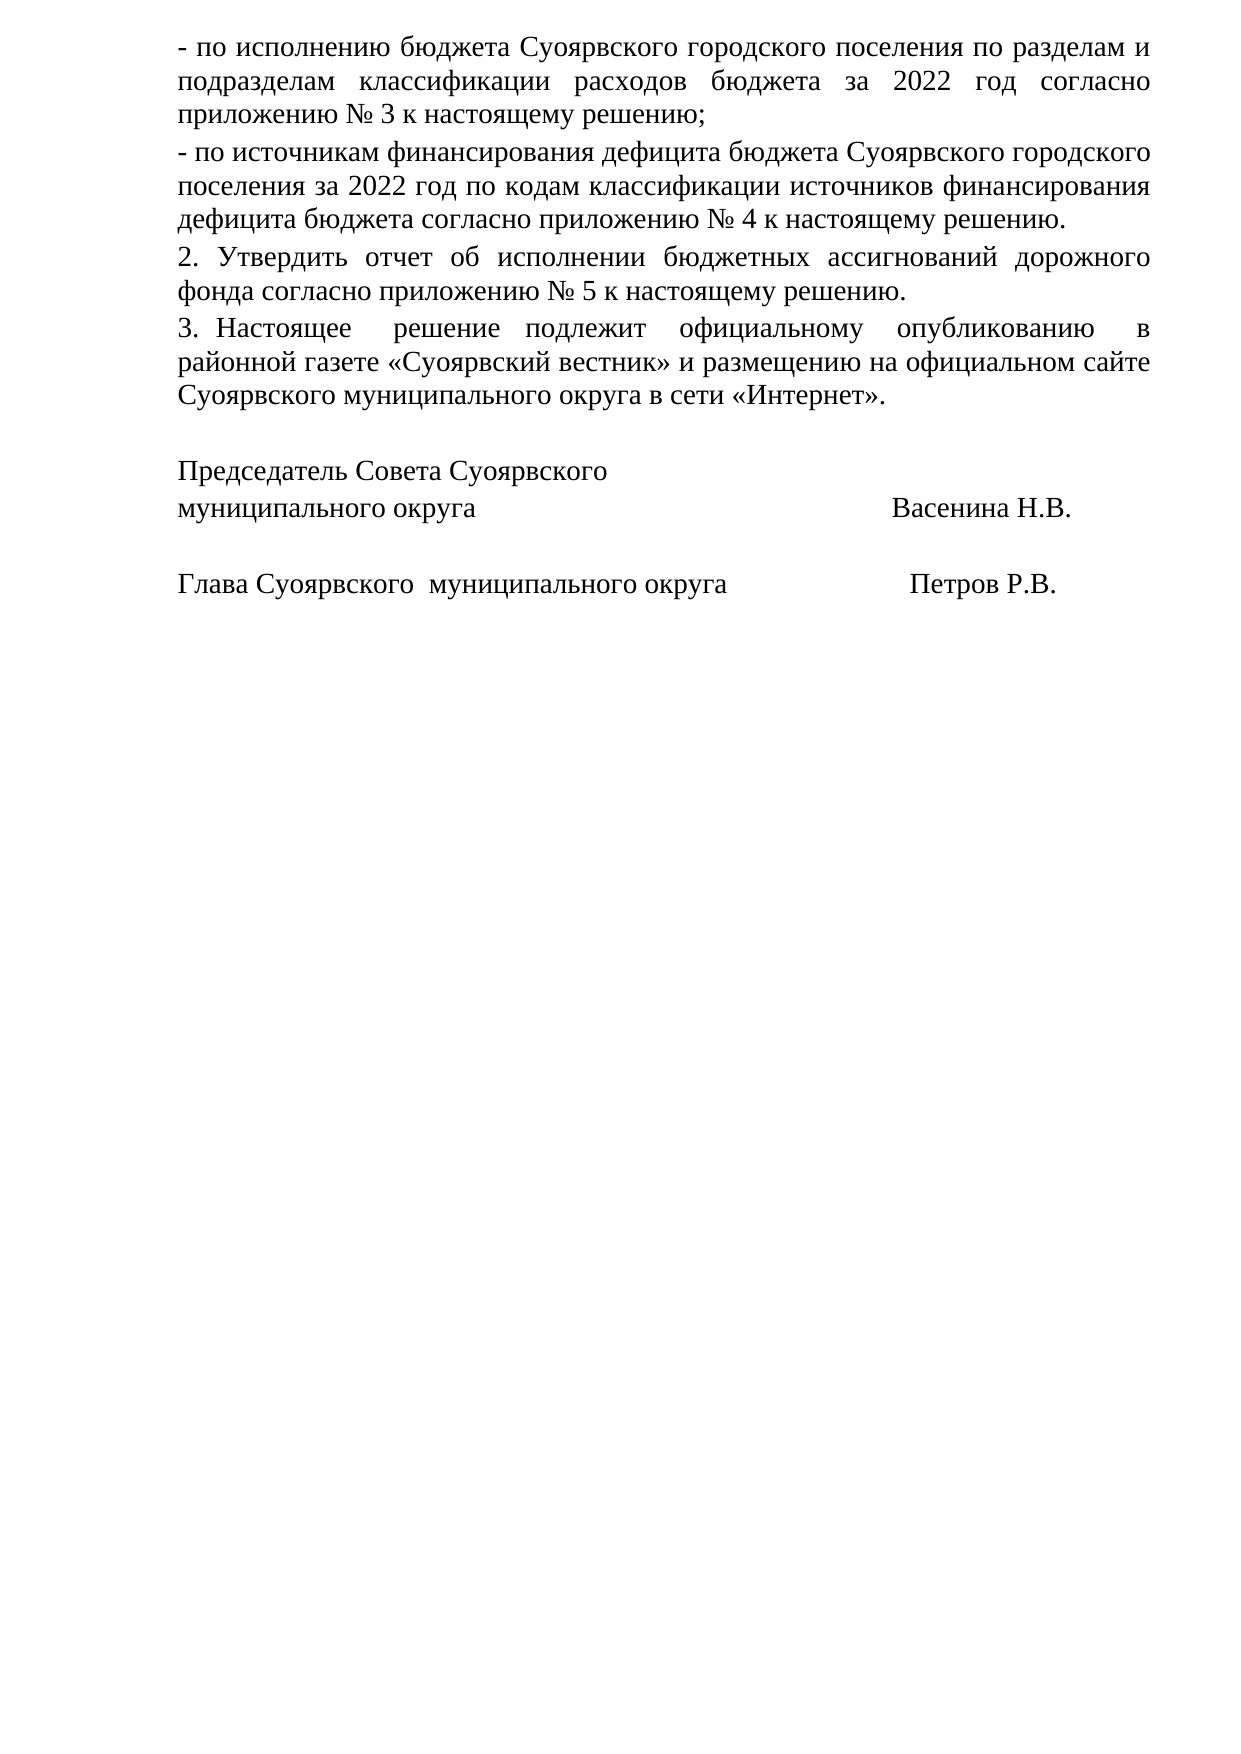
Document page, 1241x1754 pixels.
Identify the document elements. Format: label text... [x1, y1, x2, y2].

text Глава Суоярвского муниципального округа Петров Р.В. [177, 566, 1152, 599]
text - по источникам финансирования дефицита бюджета Суоярвского городского поселения за 2022 год по кодам классификации источников финансирования дефицита бюджета согласно приложению № 4 к настоящему решению. [177, 134, 1152, 235]
text - по исполнению бюджета Суоярвского городского поселения по разделам и подразделам классификации расходов бюджета за 2022 год согласно приложению № 3 к настоящему решению; [177, 29, 1152, 130]
text 3. Настоящее решение подлежит официальному опубликованию в районной газете «Суоярвский вестник» и размещению на официальном сайте Суоярвского муниципального округа в сети «Интернет». [177, 310, 1152, 411]
text муниципального округа Васенина Н.В. [177, 491, 1152, 524]
text Председатель Совета Суоярвского [177, 453, 1152, 486]
text 2. Утвердить отчет об исполнении бюджетных ассигнований дорожного фонда согласно приложению № 5 к настоящему решению. [177, 239, 1152, 306]
